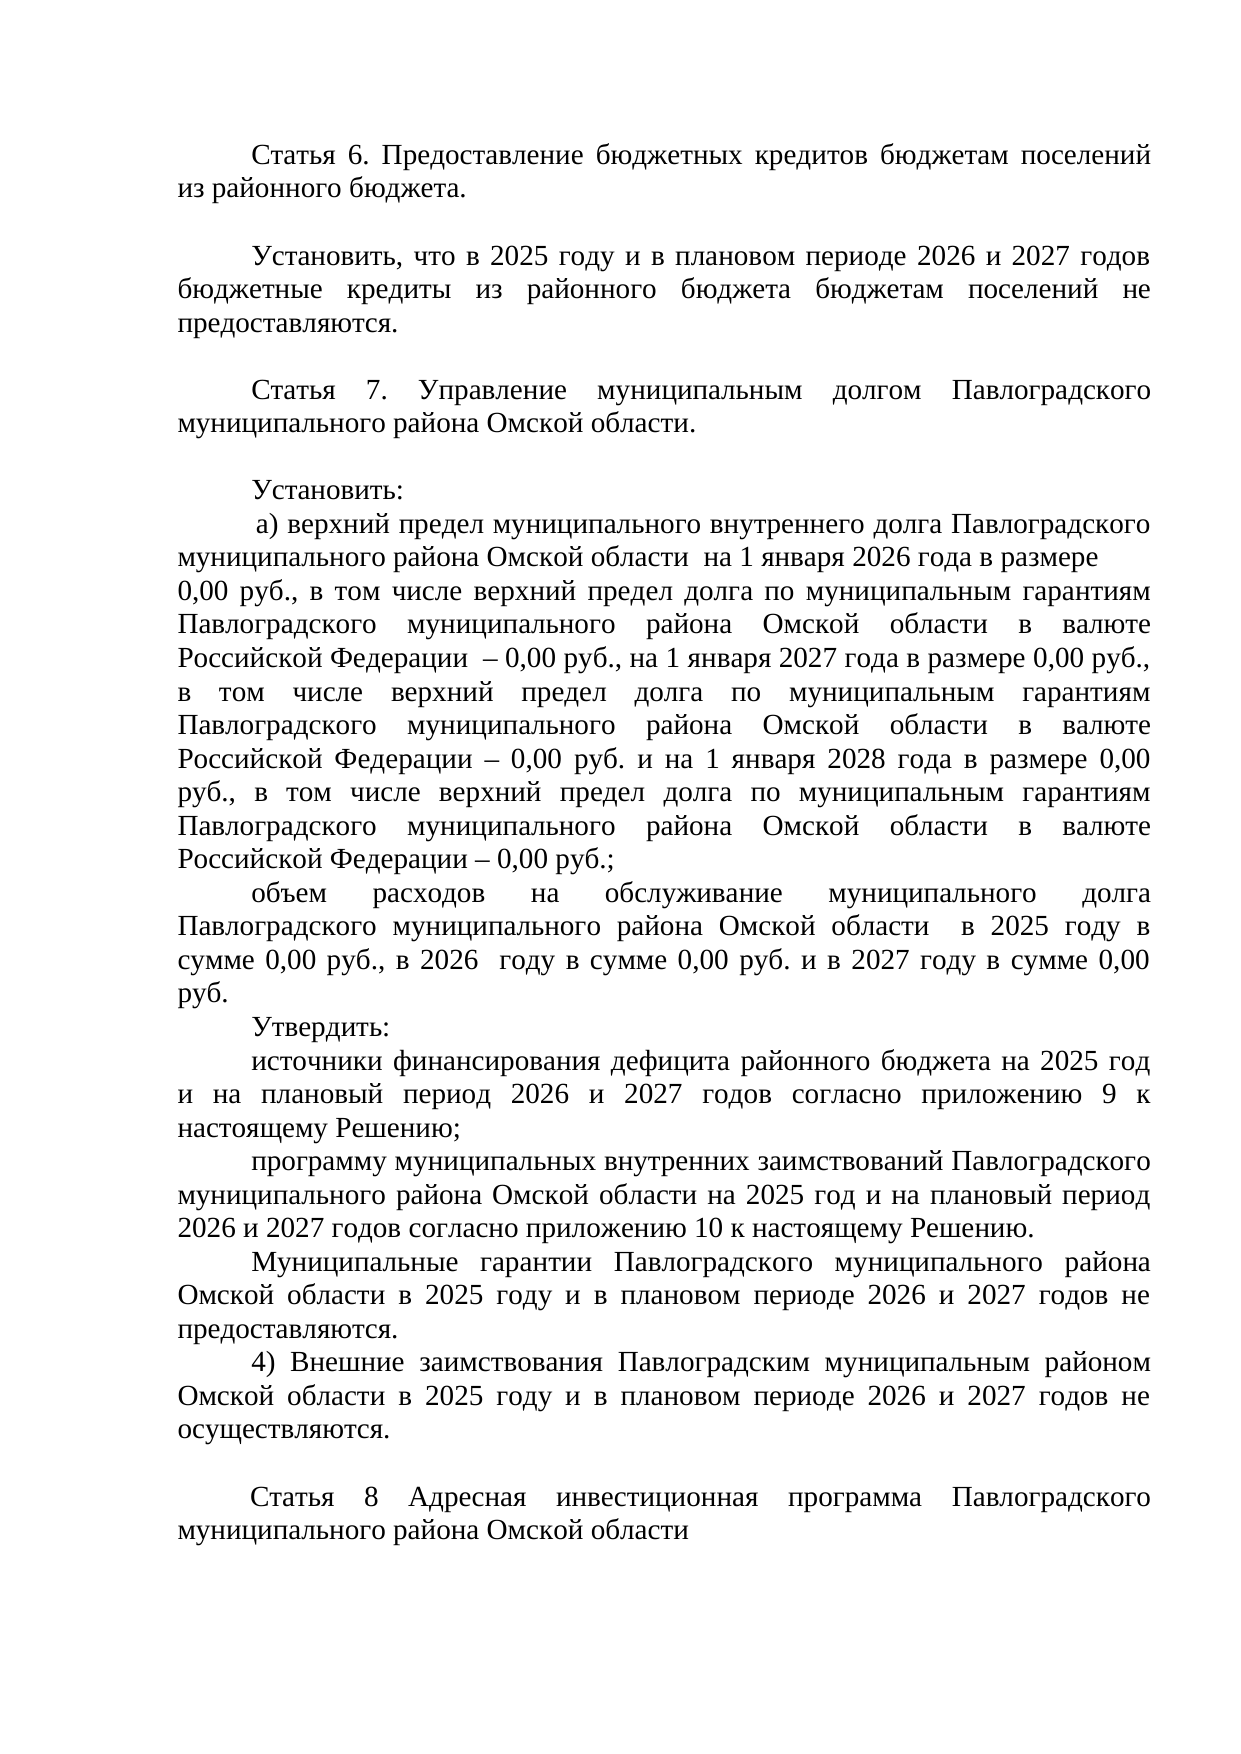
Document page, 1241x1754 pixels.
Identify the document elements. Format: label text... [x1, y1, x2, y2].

text 3) Муниципальные гарантии Павлоградского муниципального района Омской области в 2025 году и в плановом периоде 2026 и 2027 годов не предоставляются. [177, 1244, 1152, 1344]
text Статья 6. Предоставление бюджетных кредитов бюджетам поселений из районного бюджета. [177, 137, 1152, 204]
text Установить, что в 2025 году и в плановом периоде 2026 и 2027 годов бюджетные кредиты из районного бюджета бюджетам поселений не предоставляются. [177, 238, 1152, 338]
text а) верхний предел муниципального внутреннего долга Павлоградского муниципального района Омской области на 1 января 2026 года в размере [177, 506, 1152, 573]
text б) программу муниципальных внутренних заимствований Павлоградского муниципального района Омской области на 2025 год и на плановый период 2026 и 2027 годов согласно приложению 10 к настоящему Решению. [177, 1143, 1152, 1244]
text Статья 8 Адресная инвестиционная программа Павлоградского муниципального района Омской области [177, 1479, 1152, 1546]
text 0,00 руб., в том числе верхний предел долга по муниципальным гарантиям Павлоградского муниципального района Омской области в валюте Российской Федерации – 0,00 руб., на 1 января 2027 года в размере 0,00 руб., в том числе верхний предел долга по муниципальным гарантиям Павлоградского муниципального района Омской области в валюте Российской Федерации – 0,00 руб. и на 1 января 2028 года в размере 0,00 руб., в том числе верхний предел долга по муниципальным гарантиям Павлоградского муниципального района Омской области в валюте Российской Федерации – 0,00 руб.; [177, 573, 1152, 875]
text 4) Внешние заимствования Павлоградским муниципальным районом Омской области в 2025 году и в плановом периоде 2026 и 2027 годов не осуществляются. [177, 1344, 1152, 1445]
text 1) Установить: [177, 472, 1152, 506]
text б) объем расходов на обслуживание муниципального долга Павлоградского муниципального района Омской области в 2025 году в сумме 0,00 руб., в 2026 году в сумме 0,00 руб. и в 2027 году в сумме 0,00 руб. [177, 875, 1152, 1009]
text 2) Утвердить: [177, 1009, 1152, 1043]
text а) источники финансирования дефицита районного бюджета на 2025 год и на плановый период 2026 и 2027 годов согласно приложению 9 к настоящему Решению; [177, 1043, 1152, 1143]
text Статья 7. Управление муниципальным долгом Павлоградского муниципального района Омской области. [177, 372, 1152, 439]
